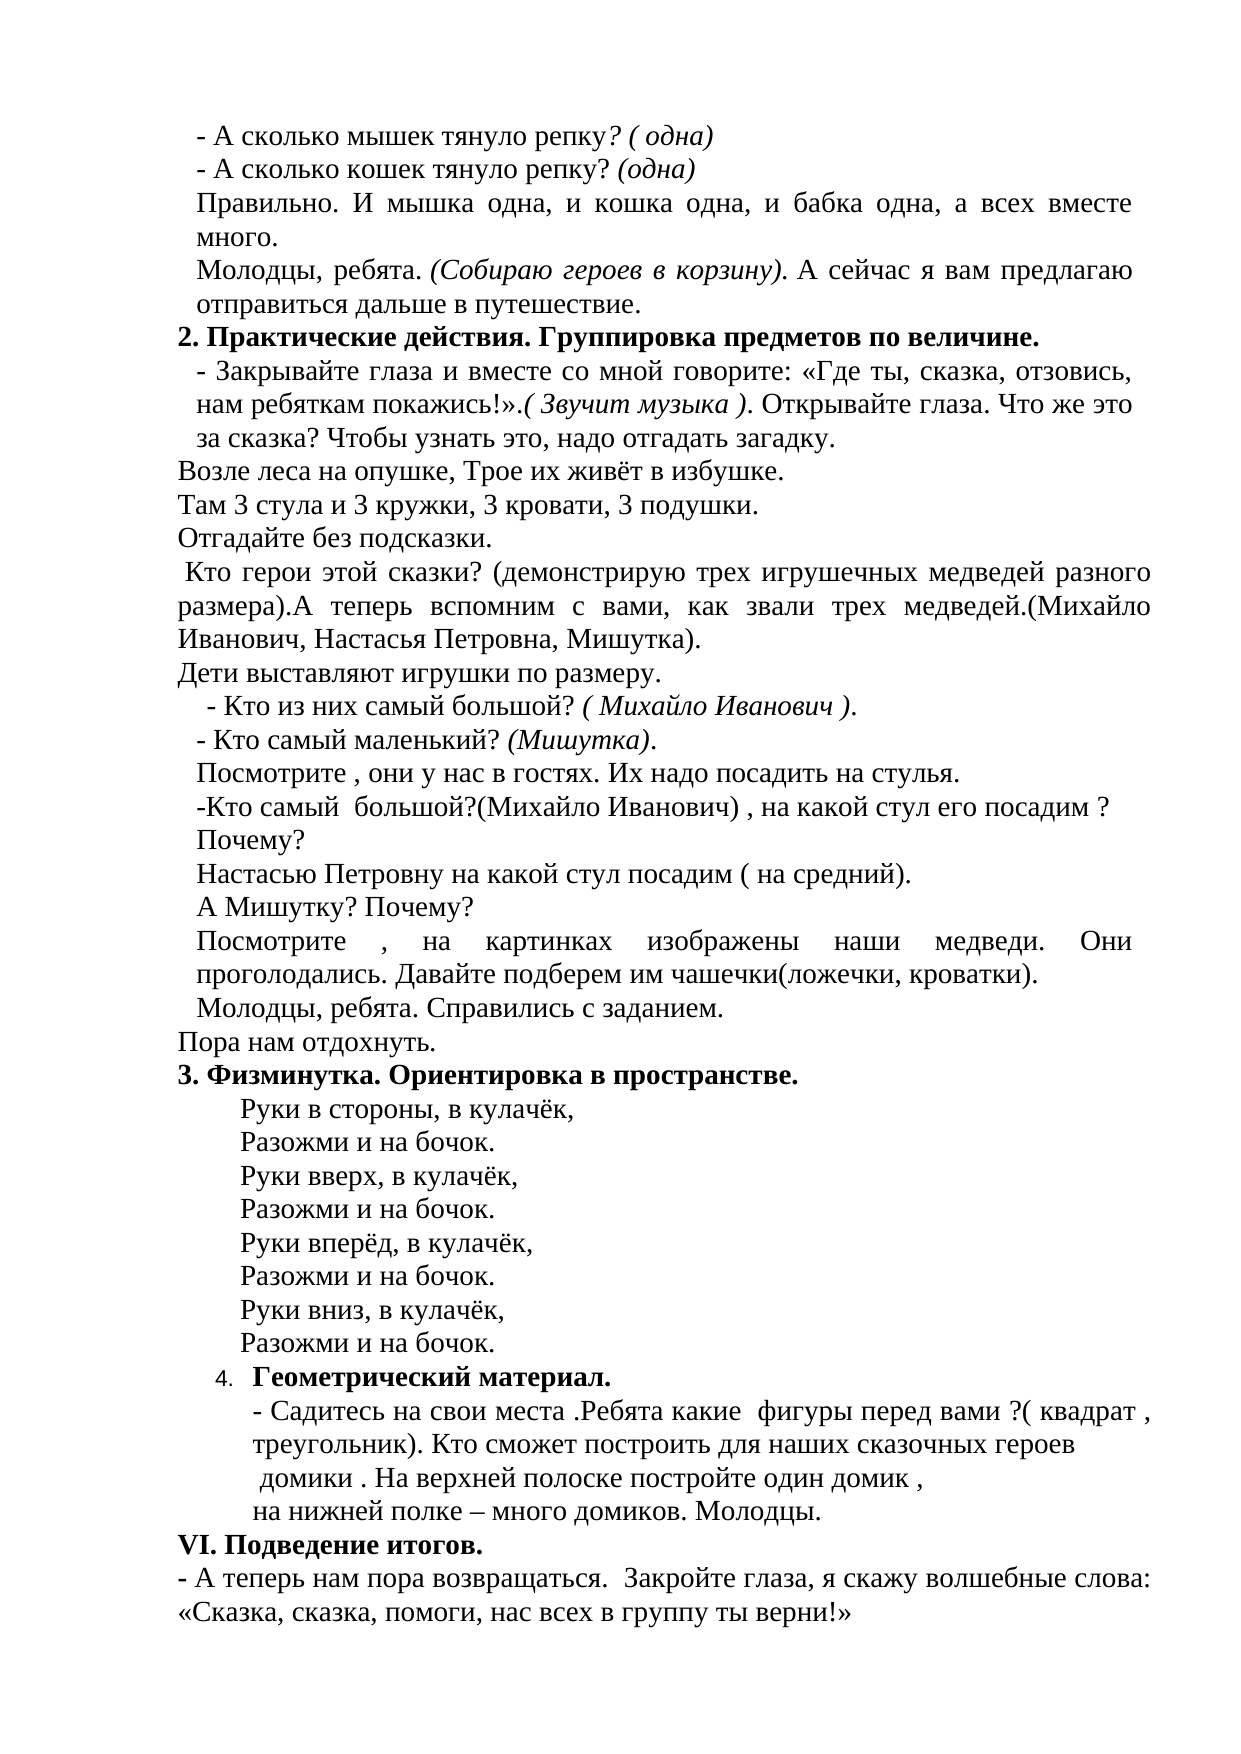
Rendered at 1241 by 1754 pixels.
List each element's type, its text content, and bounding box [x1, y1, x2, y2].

text Руки вперёд, в кулачёк, [240, 1225, 1152, 1258]
text Возле леса на опушке, Трое их живёт в избушке. [177, 453, 1152, 487]
text Руки в стороны, в кулачёк, [240, 1091, 1152, 1124]
text - А сколько мышек тянуло репку? ( одна) [196, 118, 1133, 152]
text Пора нам отдохнуть. [177, 1024, 1152, 1057]
text Настасью Петровну на какой стул посадим ( на средний). [196, 856, 1133, 889]
text Посмотрите , они у нас в гостях. Их надо посадить на стулья. [196, 755, 1133, 789]
text - А теперь нам пора возвращаться. Закройте глаза, я скажу волшебные слова: «Сказка, сказка, помоги, нас всех в группу ты верни!» [177, 1560, 1152, 1627]
text -Кто самый большой?(Михайло Иванович) , на какой стул его посадим ? [196, 789, 1133, 822]
text Правильно. И мышка одна, и кошка одна, и бабка одна, а всех вместе много. [196, 185, 1133, 252]
text Кто герои этой сказки? (демонстрирую трех игрушечных медведей разного размера).А теперь вспомним с вами, как звали трех медведей.(Михайло Иванович, Настасья Петровна, Мишутка). [177, 554, 1152, 655]
text VI. Подведение итогов. [177, 1527, 1152, 1560]
text Молодцы, ребята. Справились с заданием. [196, 990, 1133, 1024]
text - Кто самый маленький? (Мишутка). [196, 722, 1133, 755]
text - Кто из них самый большой? ( Михайло Иванович ). [177, 688, 1133, 722]
text Отгадайте без подсказки. [177, 521, 1152, 554]
text 2. Практические действия. Группировка предметов по величине. [177, 319, 1152, 353]
text на нижней полке – много домиков. Молодцы. [252, 1493, 1152, 1527]
text Молодцы, ребята. (Собираю героев в корзину). А сейчас я вам предлагаю отправиться дальше в путешествие. [196, 252, 1133, 319]
text Разожми и на бочок. [240, 1191, 1152, 1225]
text А Мишутку? Почему? [196, 889, 1133, 923]
text - Закрывайте глаза и вместе со мной говорите: «Где ты, сказка, отзовись, нам ребяткам покажись!».( Звучит музыка ). Открывайте глаза. Что же это за сказка? Чтобы узнать это, надо отгадать загадку. [196, 353, 1133, 453]
text Разожми и на бочок. [240, 1326, 1152, 1359]
text домики . На верхней полоске постройте один домик , [252, 1460, 1152, 1493]
text Руки вверх, в кулачёк, [240, 1158, 1152, 1191]
list Геометрический материал. [215, 1359, 1152, 1393]
text Почему? [196, 822, 1133, 856]
text Разожми и на бочок. [240, 1124, 1152, 1158]
text Разожми и на бочок. [240, 1258, 1152, 1292]
text Дети выставляют игрушки по размеру. [177, 655, 1152, 688]
text - А сколько кошек тянуло репку? (одна) [196, 152, 1133, 185]
text Руки вниз, в кулачёк, [240, 1292, 1152, 1326]
text 3. Физминутка. Ориентировка в пространстве. [177, 1057, 1152, 1091]
text - Садитесь на свои места .Ребята какие фигуры перед вами ?( квадрат , треугольник). Кто сможет построить для наших сказочных героев [252, 1393, 1152, 1460]
text Там 3 стула и 3 кружки, 3 кровати, 3 подушки. [177, 487, 1152, 521]
text Посмотрите , на картинках изображены наши медведи. Они проголодались. Давайте подберем им чашечки(ложечки, кроватки). [196, 923, 1133, 990]
